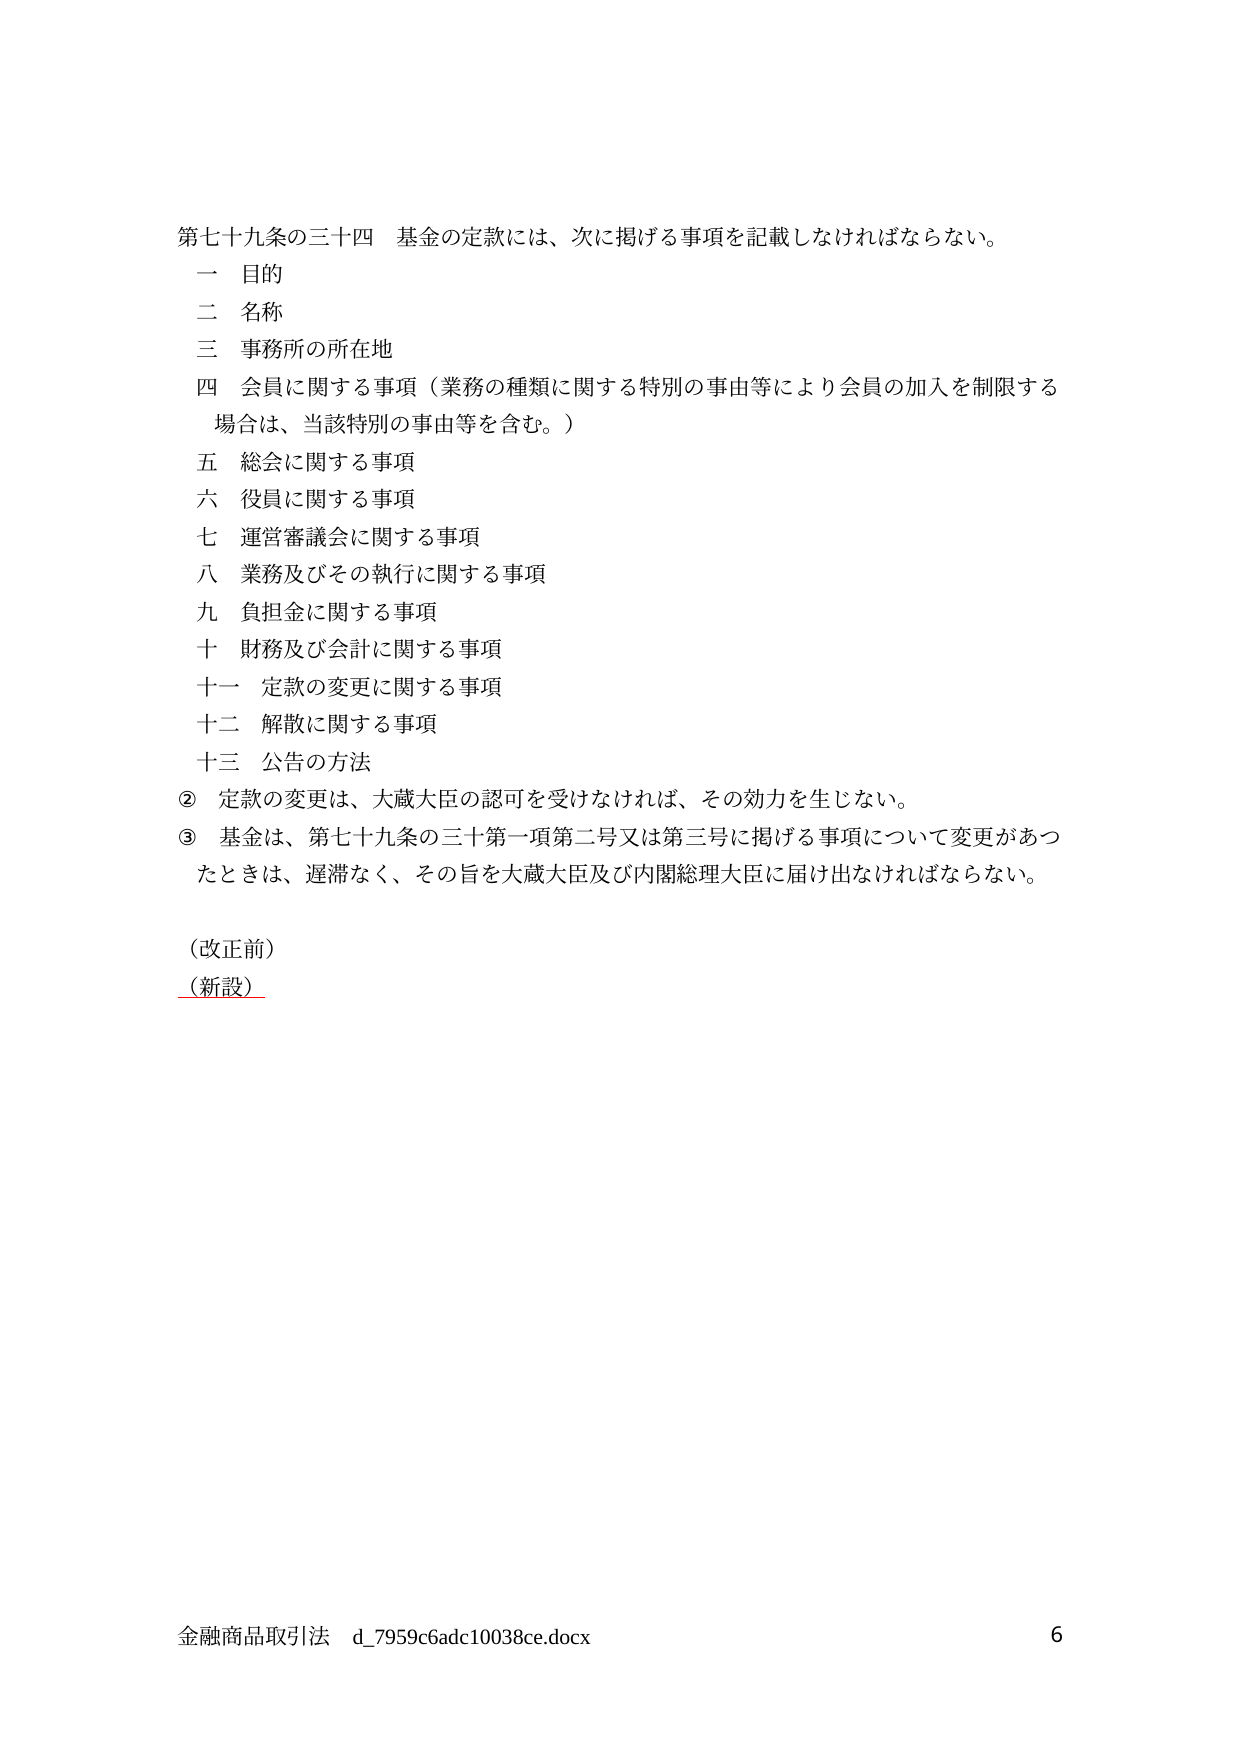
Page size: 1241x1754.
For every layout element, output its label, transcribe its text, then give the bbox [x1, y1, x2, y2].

text 四 会員に関する事項（業務の種類に関する特別の事由等により会員の加入を制限する場合は、当該特別の事由等を含む。） [196, 367, 1063, 442]
text （新設） [177, 967, 1063, 1004]
text ③ 基金は、第七十九条の三十第一項第二号又は第三号に掲げる事項について変更があつたときは、遅滞なく、その旨を大蔵大臣及び内閣総理大臣に届け出なければならない。 [177, 817, 1063, 892]
text ② 定款の変更は、大蔵大臣の認可を受けなければ、その効力を生じない。 [177, 779, 1063, 817]
text 一 目的 [196, 254, 1063, 292]
text 十三 公告の方法 [196, 742, 1063, 779]
text 八 業務及びその執行に関する事項 [196, 554, 1063, 592]
text 十 財務及び会計に関する事項 [196, 629, 1063, 667]
text 五 総会に関する事項 [196, 442, 1063, 479]
text 二 名称 [196, 292, 1063, 329]
text 九 負担金に関する事項 [196, 592, 1063, 629]
text 七 運営審議会に関する事項 [196, 517, 1063, 554]
text 三 事務所の所在地 [196, 329, 1063, 367]
text 六 役員に関する事項 [196, 479, 1063, 517]
text 十二 解散に関する事項 [196, 704, 1063, 742]
text （改正前） [177, 929, 1063, 967]
text 第七十九条の三十四 基金の定款には、次に掲げる事項を記載しなければならない。 [177, 217, 1063, 254]
text 十一 定款の変更に関する事項 [196, 667, 1063, 704]
